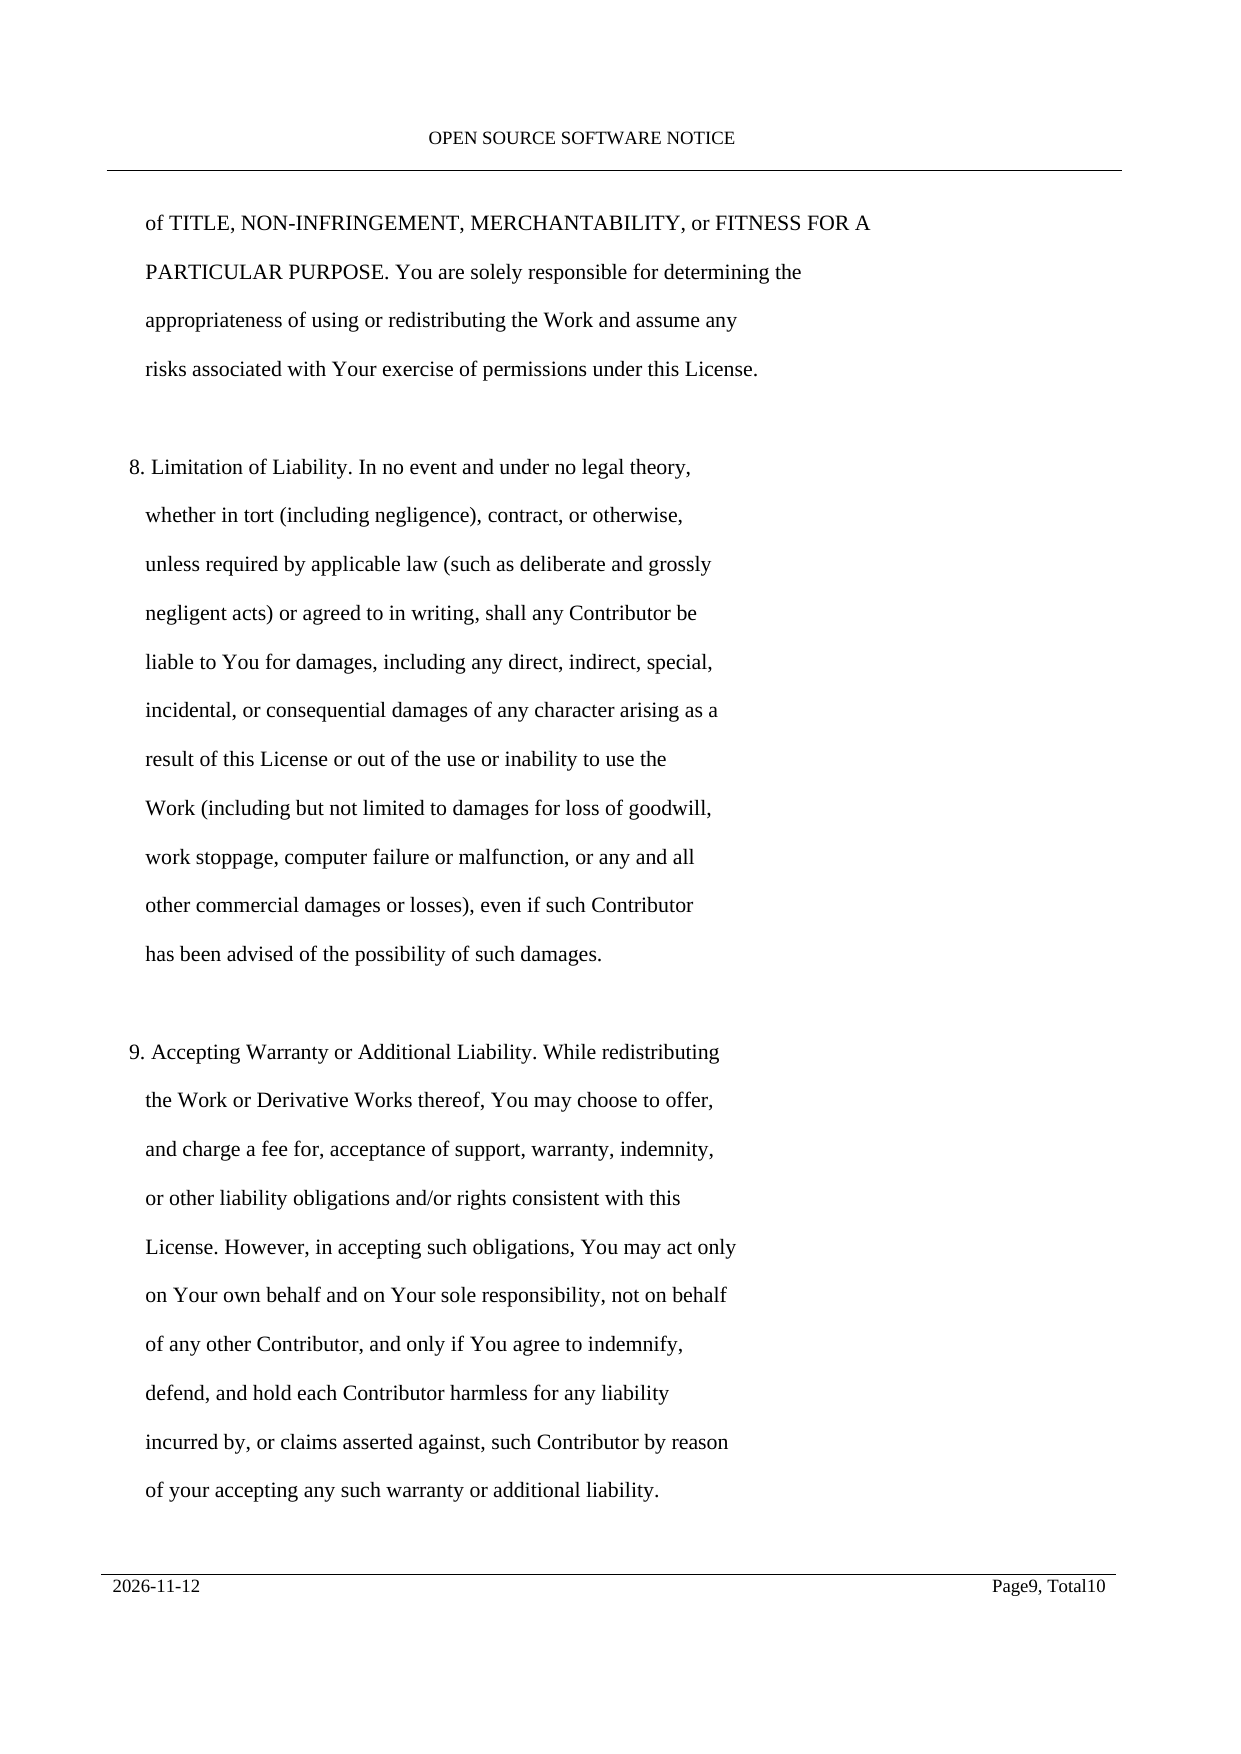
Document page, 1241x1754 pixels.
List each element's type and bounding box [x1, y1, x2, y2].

text [112, 206, 1128, 1506]
